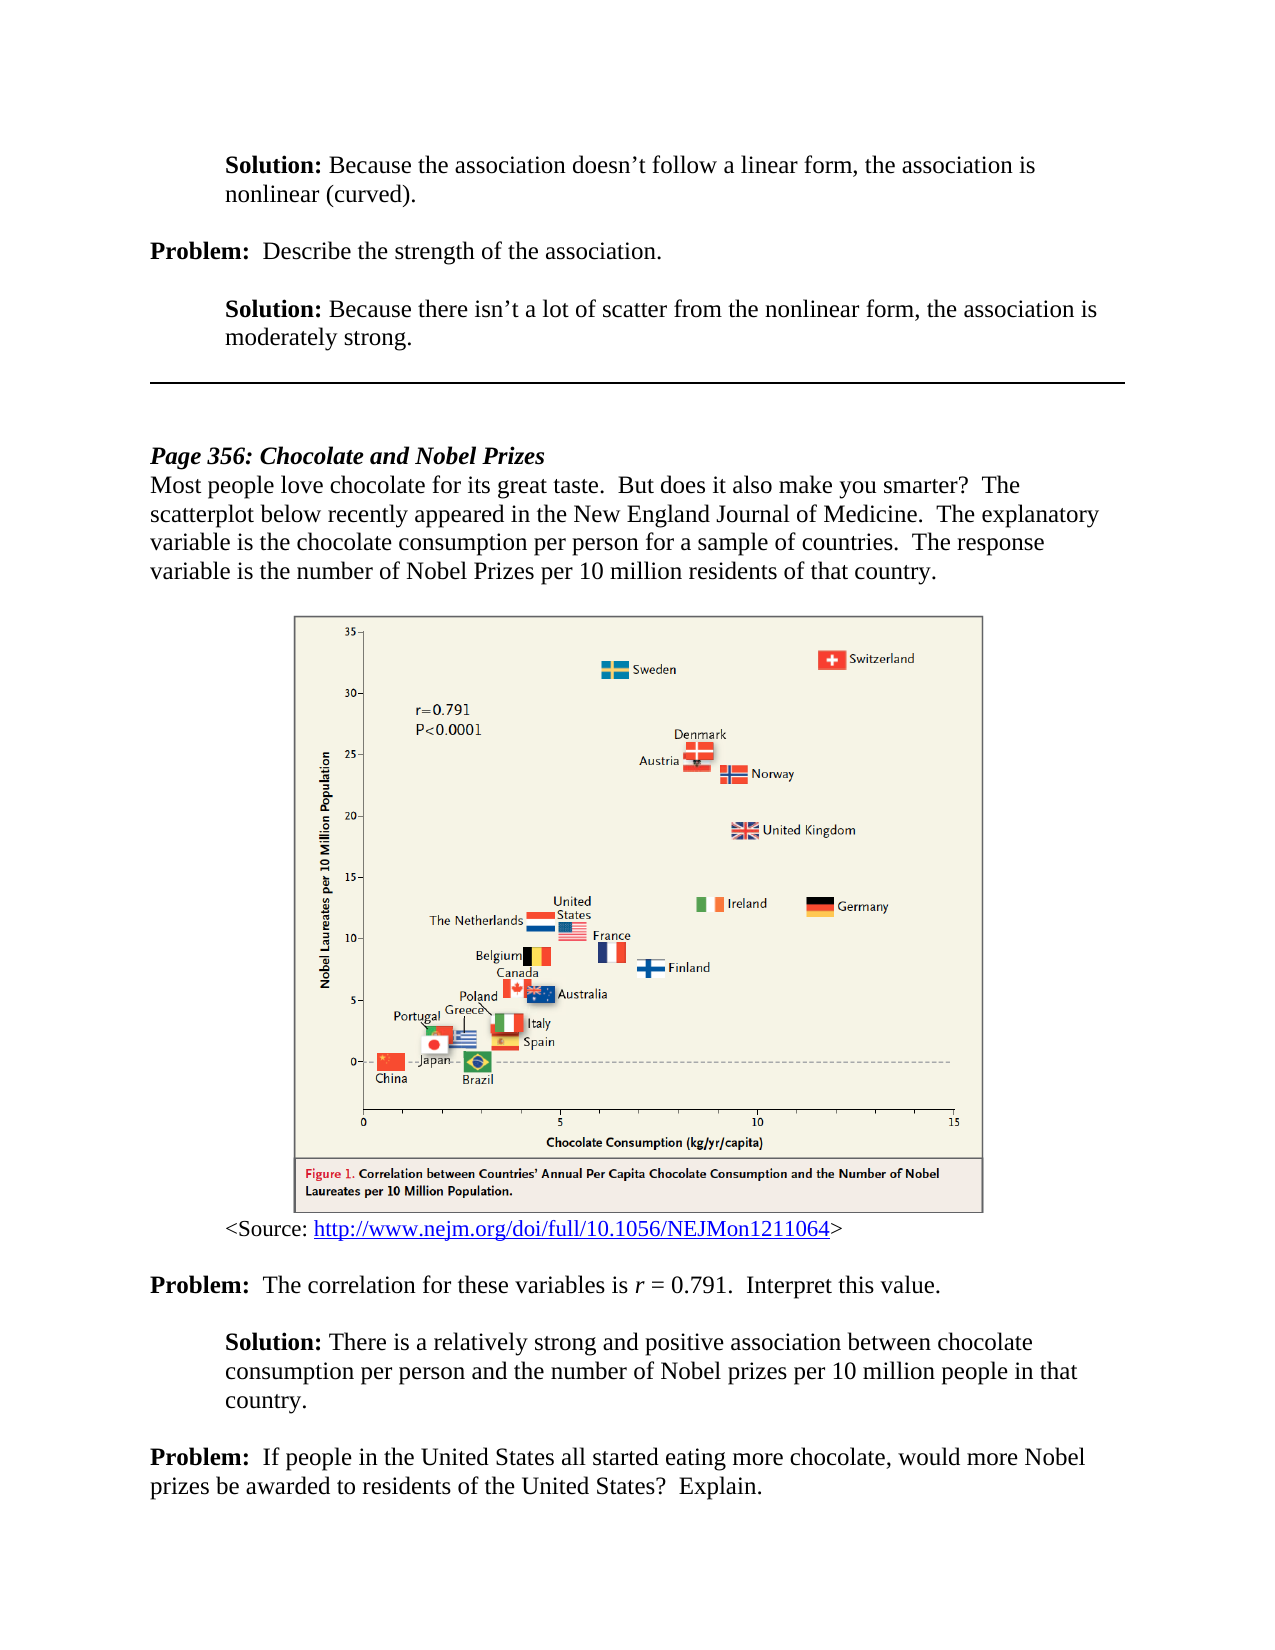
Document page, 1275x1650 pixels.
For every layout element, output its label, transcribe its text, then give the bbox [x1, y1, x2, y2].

text Solution: Because the association doesn’t follow a linear form, the association is nonlinear (curved). [225, 150, 1125, 207]
text <Source: http://www.nejm.org/doi/full/10.1056/NEJMon1211064> [225, 1215, 1125, 1241]
picture [289, 613, 986, 1215]
text Problem: If people in the United States all started eating more chocolate, would more Nobel prizes be awarded to residents of the United States? Explain. [150, 1442, 1125, 1500]
text Problem: Describe the strength of the association. [150, 236, 1125, 265]
text Problem: The correlation for these variables is r = 0.791. Interpret this value. [150, 1270, 1125, 1299]
text Most people love chocolate for its great taste. But does it also make you smarter? The scatterplot below recently appeared in the New England Journal of Medicine. The explanatory variable is the chocolate consumption per person for a sample of countries. The response variable is the number of Nobel Prizes per 10 million residents of that country. [150, 470, 1125, 585]
text Solution: There is a relatively strong and positive association between chocolate consumption per person and the number of Nobel prizes per 10 million people in that country. [225, 1327, 1125, 1414]
text Page 356: Chocolate and Nobel Prizes [150, 441, 1125, 470]
text Solution: Because there isn’t a lot of scatter from the nonlinear form, the association is moderately strong. [225, 294, 1125, 351]
